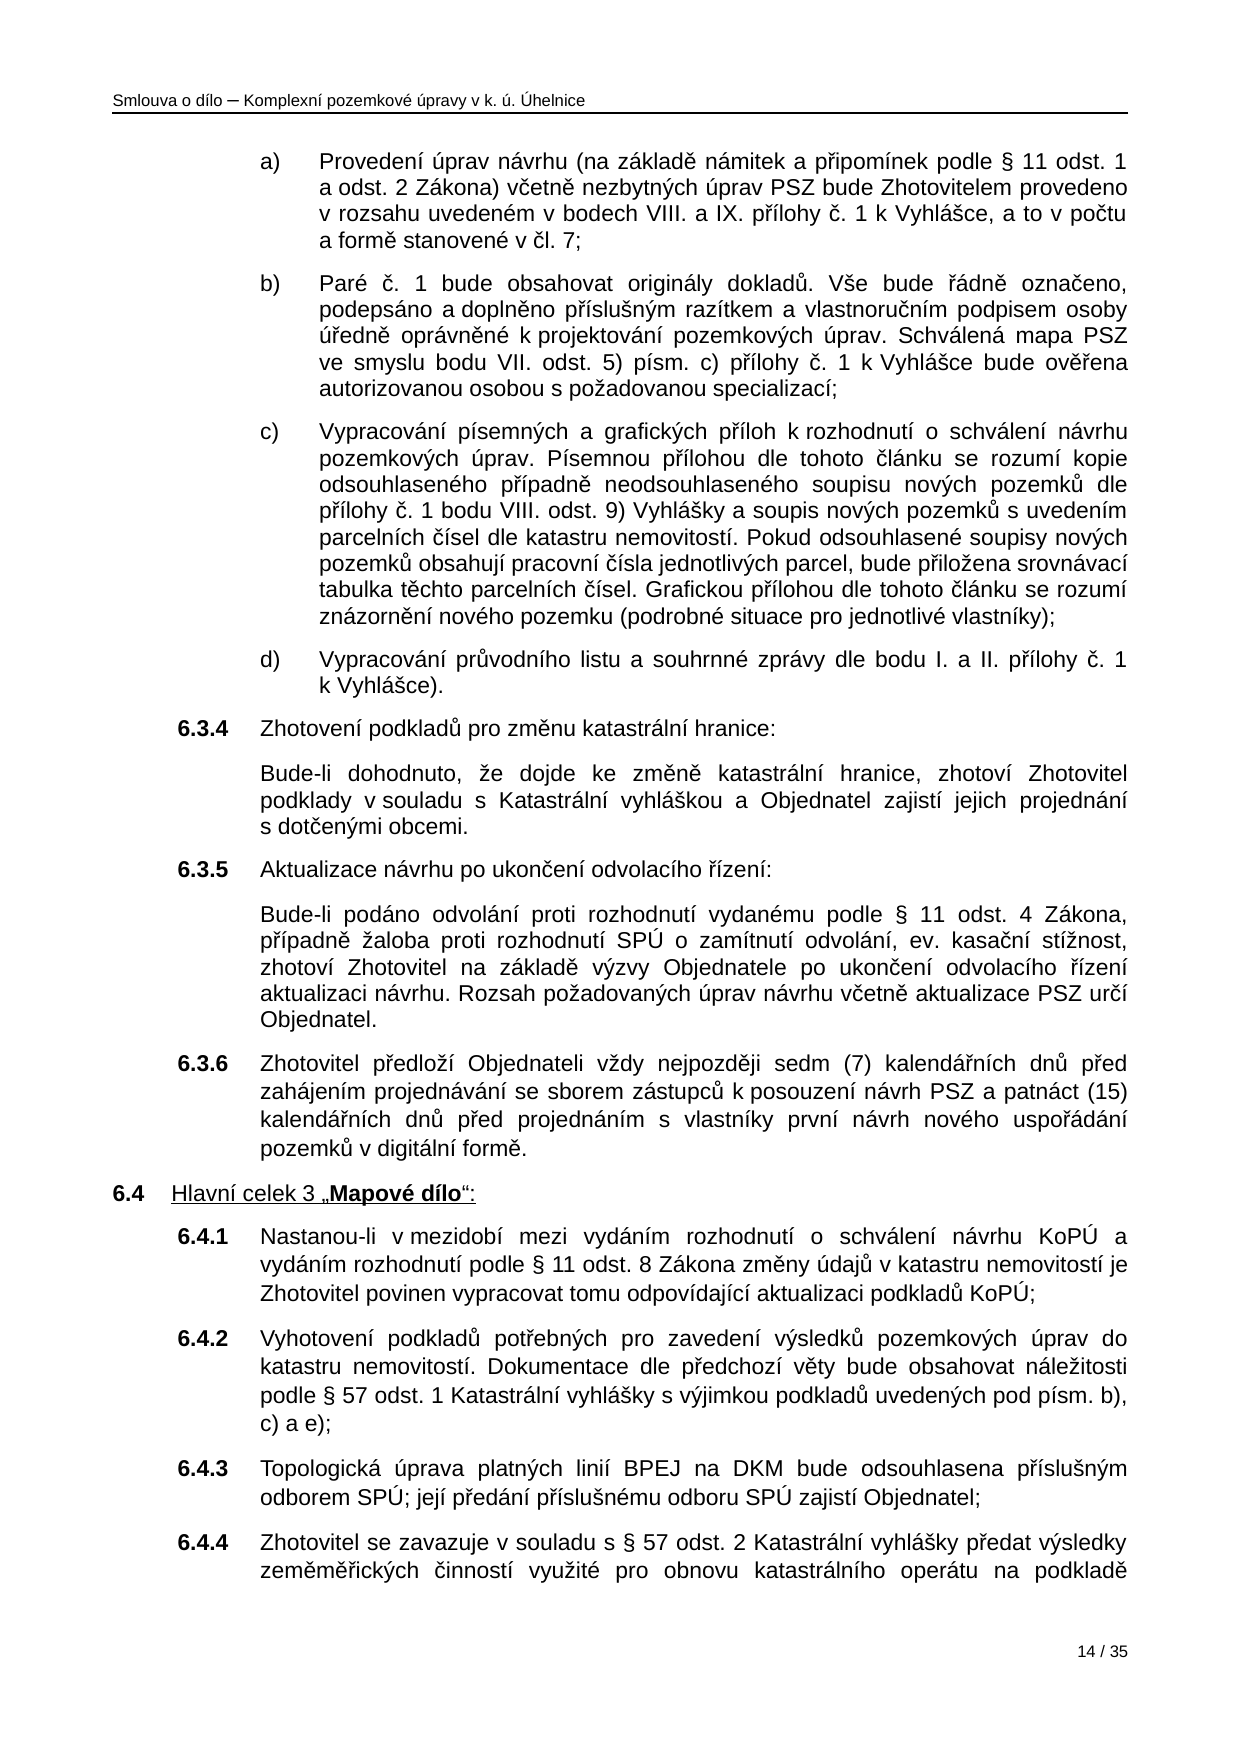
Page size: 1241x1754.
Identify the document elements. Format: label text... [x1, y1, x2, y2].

text Hlavní celek 3 „Mapové dílo“: [112, 1180, 1128, 1206]
list Vypracování písemných a grafických příloh k rozhodnutí o schválení návrhu pozemkových úprav. Písemnou přílohou dle tohoto článku se rozumí kopie odsouhlaseného případně neodsouhlaseného soupisu nových pozemků dle přílohy č. 1 bodu VIII. odst. 9) Vyhlášky a soupis nových pozemků s uvedením parcelních čísel dle katastru nemovitostí. Pokud odsouhlasené soupisy nových pozemků obsahují pracovní čísla jednotlivých parcel, bude přiložena srovnávací tabulka těchto parcelních čísel. Grafickou přílohou dle tohoto článku se rozumí znázornění nového pozemku (podrobné situace pro jednotlivé vlastníky); [260, 418, 1128, 629]
text Zhotovitel předloží Objednateli vždy nejpozději sedm (7) kalendářních dnů před zahájením projednávání se sborem zástupců k posouzení návrh PSZ a patnáct (15) kalendářních dnů před projednáním s vlastníky první návrh nového uspořádání pozemků v digitální formě. [177, 1049, 1128, 1161]
text Vyhotovení podkladů potřebných pro zavedení výsledků pozemkových úprav do katastru nemovitostí. Dokumentace dle předchozí věty bude obsahovat náležitosti podle § 57 odst. 1 Katastrální vyhlášky s výjimkou podkladů uvedených pod písm. b), c) a e); [177, 1325, 1128, 1437]
list Bude-li dohodnuto, že dojde ke změně katastrální hranice, zhotoví Zhotovitel podklady v souladu s Katastrální vyhláškou a Objednatel zajistí jejich projednání s dotčenými obcemi. [260, 760, 1128, 839]
text Nastanou-li v mezidobí mezi vydáním rozhodnutí o schválení návrhu KoPÚ a vydáním rozhodnutí podle § 11 odst. 8 Zákona změny údajů v katastru nemovitostí je Zhotovitel povinen vypracovat tomu odpovídající aktualizaci podkladů KoPÚ; [177, 1223, 1128, 1306]
list Provedení úprav návrhu (na základě námitek a připomínek podle § 11 odst. 1 a odst. 2 Zákona) včetně nezbytných úprav PSZ bude Zhotovitelem provedeno v rozsahu uvedeném v bodech VIII. a IX. přílohy č. 1 k Vyhlášce, a to v počtu a formě stanovené v čl. 7; [260, 148, 1128, 253]
list Bude-li podáno odvolání proti rozhodnutí vydanému podle § 11 odst. 4 Zákona, případně žaloba proti rozhodnutí SPÚ o zamítnutí odvolání, ev. kasační stížnost, zhotoví Zhotovitel na základě výzvy Objednatele po ukončení odvolacího řízení aktualizaci návrhu. Rozsah požadovaných úprav návrhu včetně aktualizace PSZ určí Objednatel. [260, 901, 1128, 1033]
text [177, 1529, 1128, 1584]
text Aktualizace návrhu po ukončení odvolacího řízení: [177, 856, 1128, 882]
text Zhotovení podkladů pro změnu katastrální hranice: [177, 715, 1128, 741]
list Paré č. 1 bude obsahovat originály dokladů. Vše bude řádně označeno, podepsáno a doplněno příslušným razítkem a vlastnoručním podpisem osoby úředně oprávněné k projektování pozemkových úprav. Schválená mapa PSZ ve smyslu bodu VII. odst. 5) písm. c) přílohy č. 1 k Vyhlášce bude ověřena autorizovanou osobou s požadovanou specializací; [260, 270, 1128, 402]
list Vypracování průvodního listu a souhrnné zprávy dle bodu I. a II. přílohy č. 1 k Vyhlášce). [260, 646, 1128, 698]
text Topologická úprava platných linií BPEJ na DKM bude odsouhlasena příslušným odborem SPÚ; její předání příslušnému odboru SPÚ zajistí Objednatel; [177, 1455, 1128, 1510]
